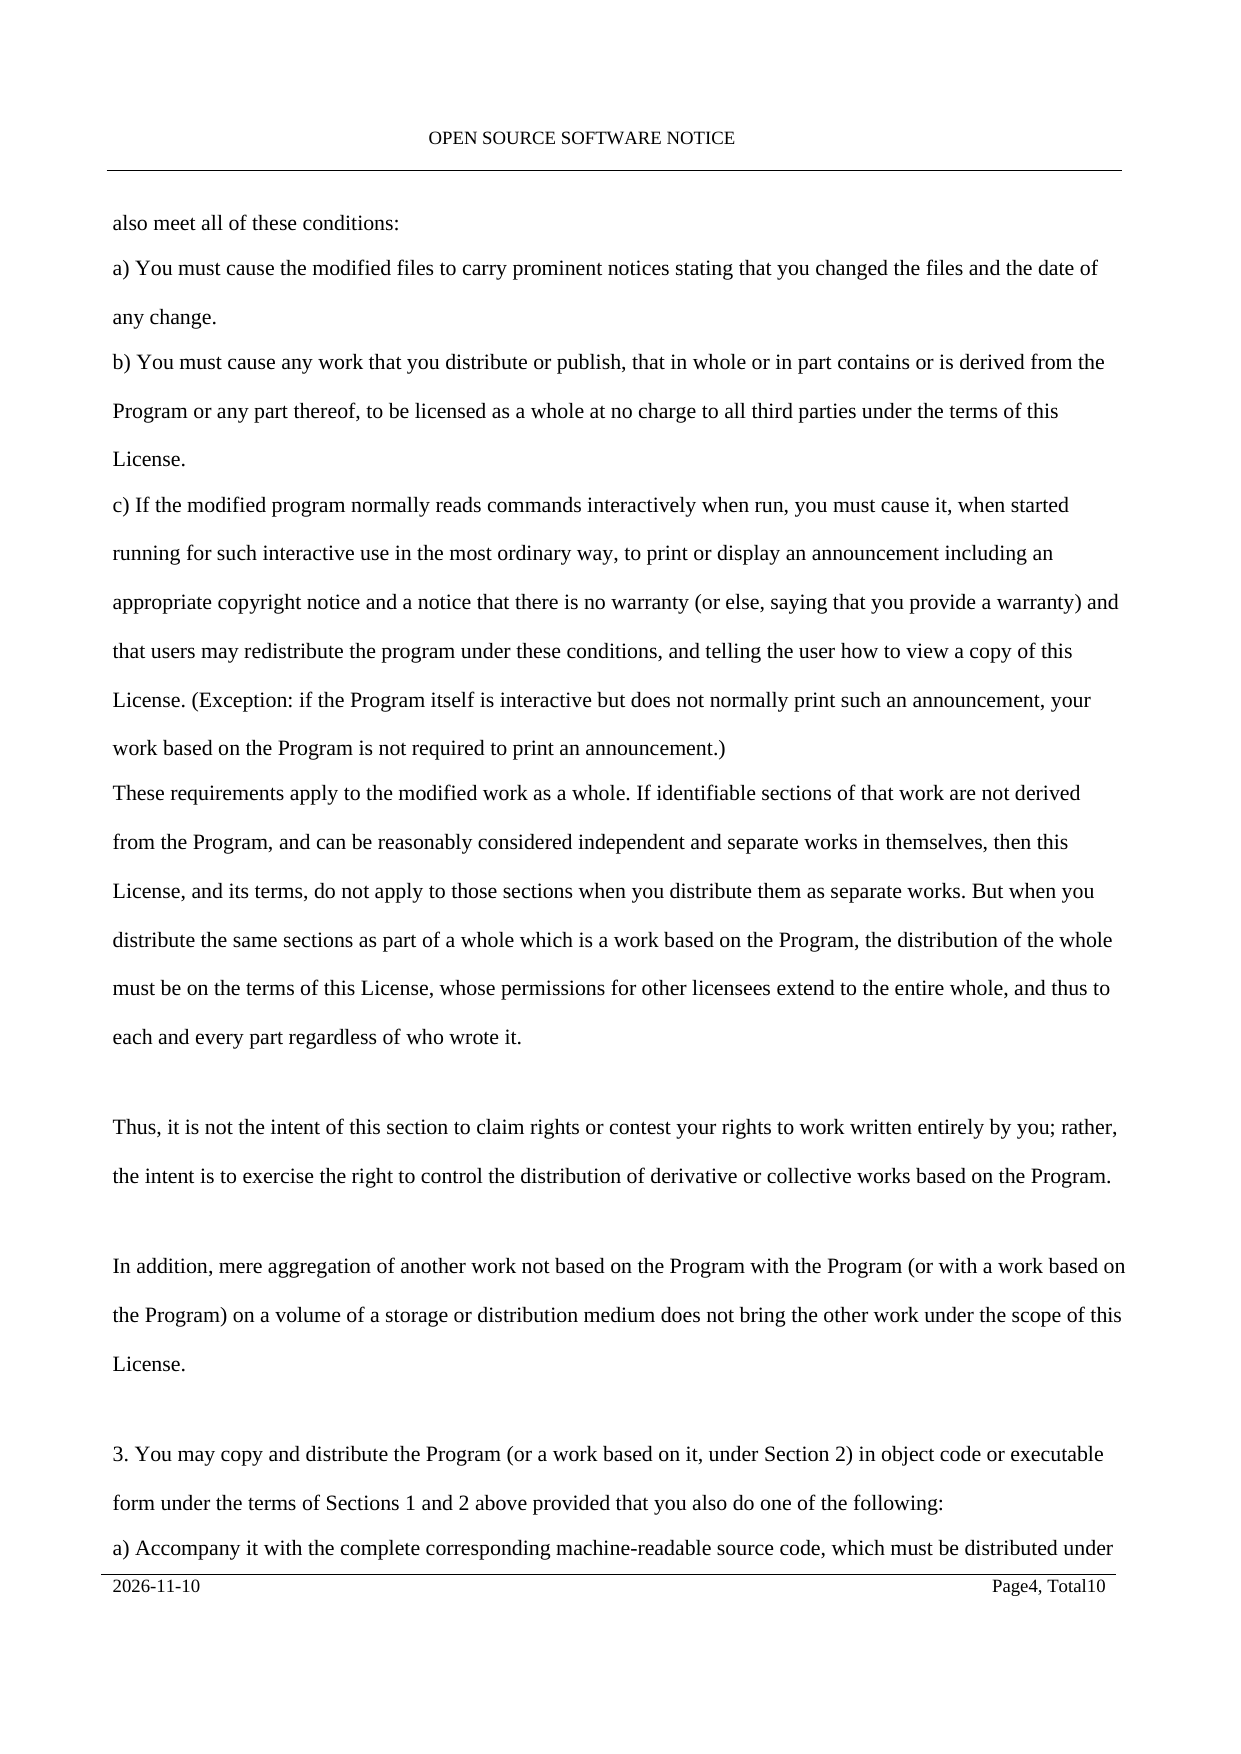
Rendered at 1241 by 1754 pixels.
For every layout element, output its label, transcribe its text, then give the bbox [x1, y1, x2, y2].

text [112, 206, 1128, 239]
text a) You must cause the modified files to carry prominent notices stating that you changed the files and the date of any change. [112, 251, 1128, 333]
text These requirements apply to the modified work as a whole. If identifiable sections of that work are not derived from the Program, and can be reasonably considered independent and separate works in themselves, then this License, and its terms, do not apply to those sections when you distribute them as separate works. But when you distribute the same sections as part of a whole which is a work based on the Program, the distribution of the whole must be on the terms of this License, whose permissions for other licensees extend to the entire whole, and thus to each and every part regardless of who wrote it. [112, 777, 1128, 1053]
text In addition, mere aggregation of another work not based on the Program with the Program (or with a work based on the Program) on a volume of a storage or distribution medium does not bring the other work under the scope of this License. [112, 1250, 1128, 1380]
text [112, 1531, 1128, 1564]
text c) If the modified program normally reads commands interactively when run, you must cause it, when started running for such interactive use in the most ordinary way, to print or display an announcement including an appropriate copyright notice and a notice that there is no warranty (or else, saying that you provide a warranty) and that users may redistribute the program under these conditions, and telling the user how to view a copy of this License. (Exception: if the Program itself is interactive but does not normally print such an announcement, your work based on the Program is not required to print an announcement.) [112, 488, 1128, 764]
text b) You must cause any work that you distribute or publish, that in whole or in part contains or is derived from the Program or any part thereof, to be licensed as a whole at no charge to all third parties under the terms of this License. [112, 345, 1128, 475]
text Thus, it is not the intent of this section to claim rights or contest your rights to work written entirely by you; rather, the intent is to exercise the right to control the distribution of derivative or collective works based on the Program. [112, 1111, 1128, 1192]
text 3. You may copy and distribute the Program (or a work based on it, under Section 2) in object code or executable form under the terms of Sections 1 and 2 above provided that you also do one of the following: [112, 1437, 1128, 1519]
